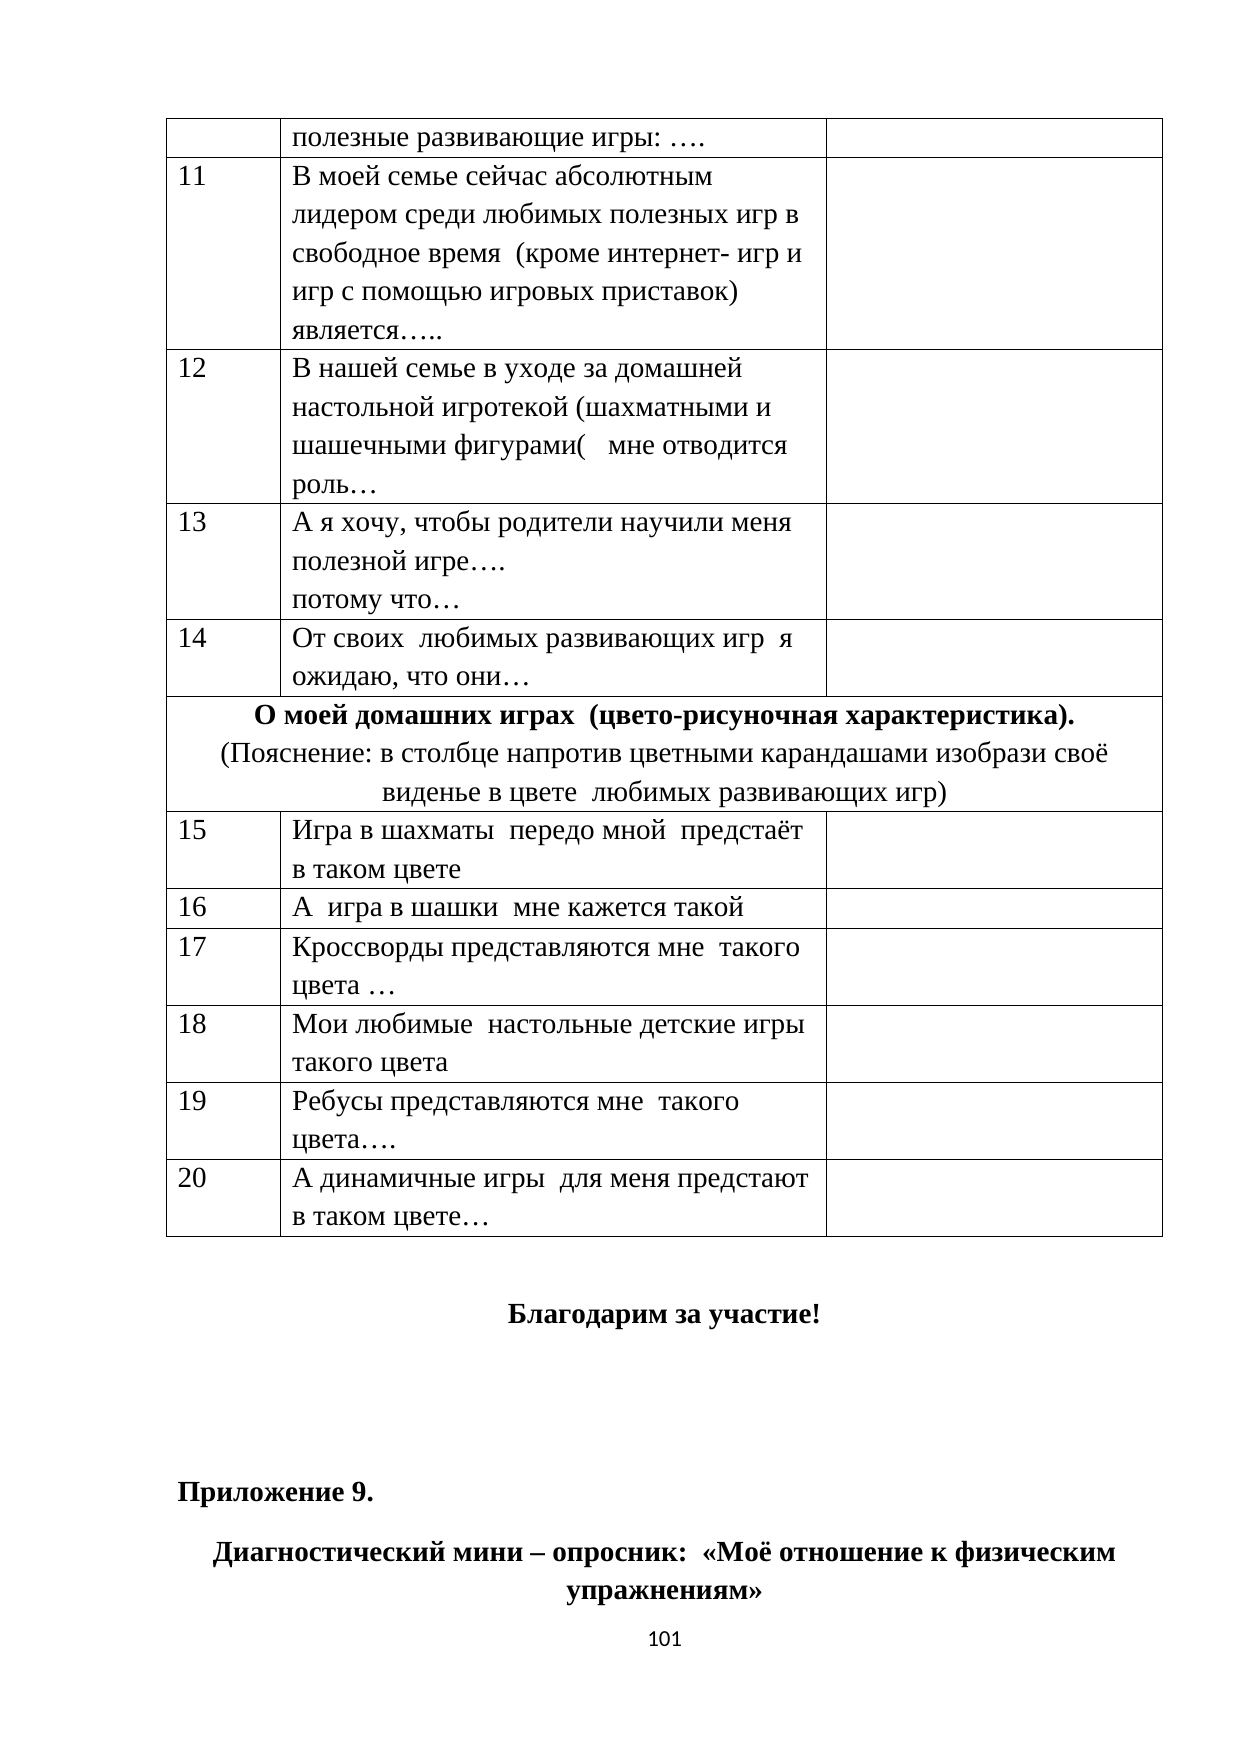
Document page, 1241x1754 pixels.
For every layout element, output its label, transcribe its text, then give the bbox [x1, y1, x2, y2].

text Приложение 9. [177, 1474, 1152, 1508]
table_cell [827, 1160, 1162, 1236]
table_cell 17 [167, 929, 280, 1005]
table_cell 20 [167, 1160, 280, 1236]
table_cell [827, 119, 1162, 157]
table_cell 12 [167, 350, 280, 503]
table_cell А игра в шашки мне кажется такой [281, 889, 826, 928]
table_cell Мои любимые настольные детские игры такого цвета [281, 1006, 826, 1082]
table_cell 19 [167, 1083, 280, 1159]
table_cell 11 [167, 158, 280, 349]
table_cell 14 [167, 620, 280, 696]
table_cell 10 [167, 119, 280, 157]
table_cell О моей домашних играх (цвето-рисуночная характеристика). (Пояснение: в столбце напротив цветными карандашами изобрази своё виденье в цвете любимых развивающих игр) [167, 697, 1162, 811]
table_cell [827, 350, 1162, 503]
table_cell От своих любимых развивающих игр я ожидаю, что они… [281, 620, 826, 696]
table_cell [827, 1083, 1162, 1159]
table_cell 18 [167, 1006, 280, 1082]
table_cell В моей семье сейчас абсолютным лидером среди любимых полезных игр в свободное время (кроме интернет- игр и игр с помощью игровых приставок) является….. [281, 158, 826, 349]
text Диагностический мини – опросник: «Моё отношение к физическим упражнениям» [177, 1534, 1152, 1606]
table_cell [281, 119, 826, 157]
table_cell Игра в шахматы передо мной предстаёт в таком цвете [281, 812, 826, 888]
table_cell Кроссворды представляются мне такого цвета … [281, 929, 826, 1005]
table_cell А я хочу, чтобы родители научили меня полезной игре…. потому что… [281, 504, 826, 619]
table_cell 16 [167, 889, 280, 928]
table_cell [827, 504, 1162, 619]
table_cell [827, 929, 1162, 1005]
table_cell [827, 1006, 1162, 1082]
table_cell [827, 158, 1162, 349]
table_cell В нашей семье в уходе за домашней настольной игротекой (шахматными и шашечными фигурами( мне отводится роль… [281, 350, 826, 503]
table_cell [827, 889, 1162, 928]
table_cell [827, 620, 1162, 696]
table_cell [827, 812, 1162, 888]
text Благодарим за участие! [177, 1296, 1152, 1330]
table_cell 15 [167, 812, 280, 888]
table_cell Ребусы представляются мне такого цвета…. [281, 1083, 826, 1159]
table_cell А динамичные игры для меня предстают в таком цвете… [281, 1160, 826, 1236]
table_cell 13 [167, 504, 280, 619]
